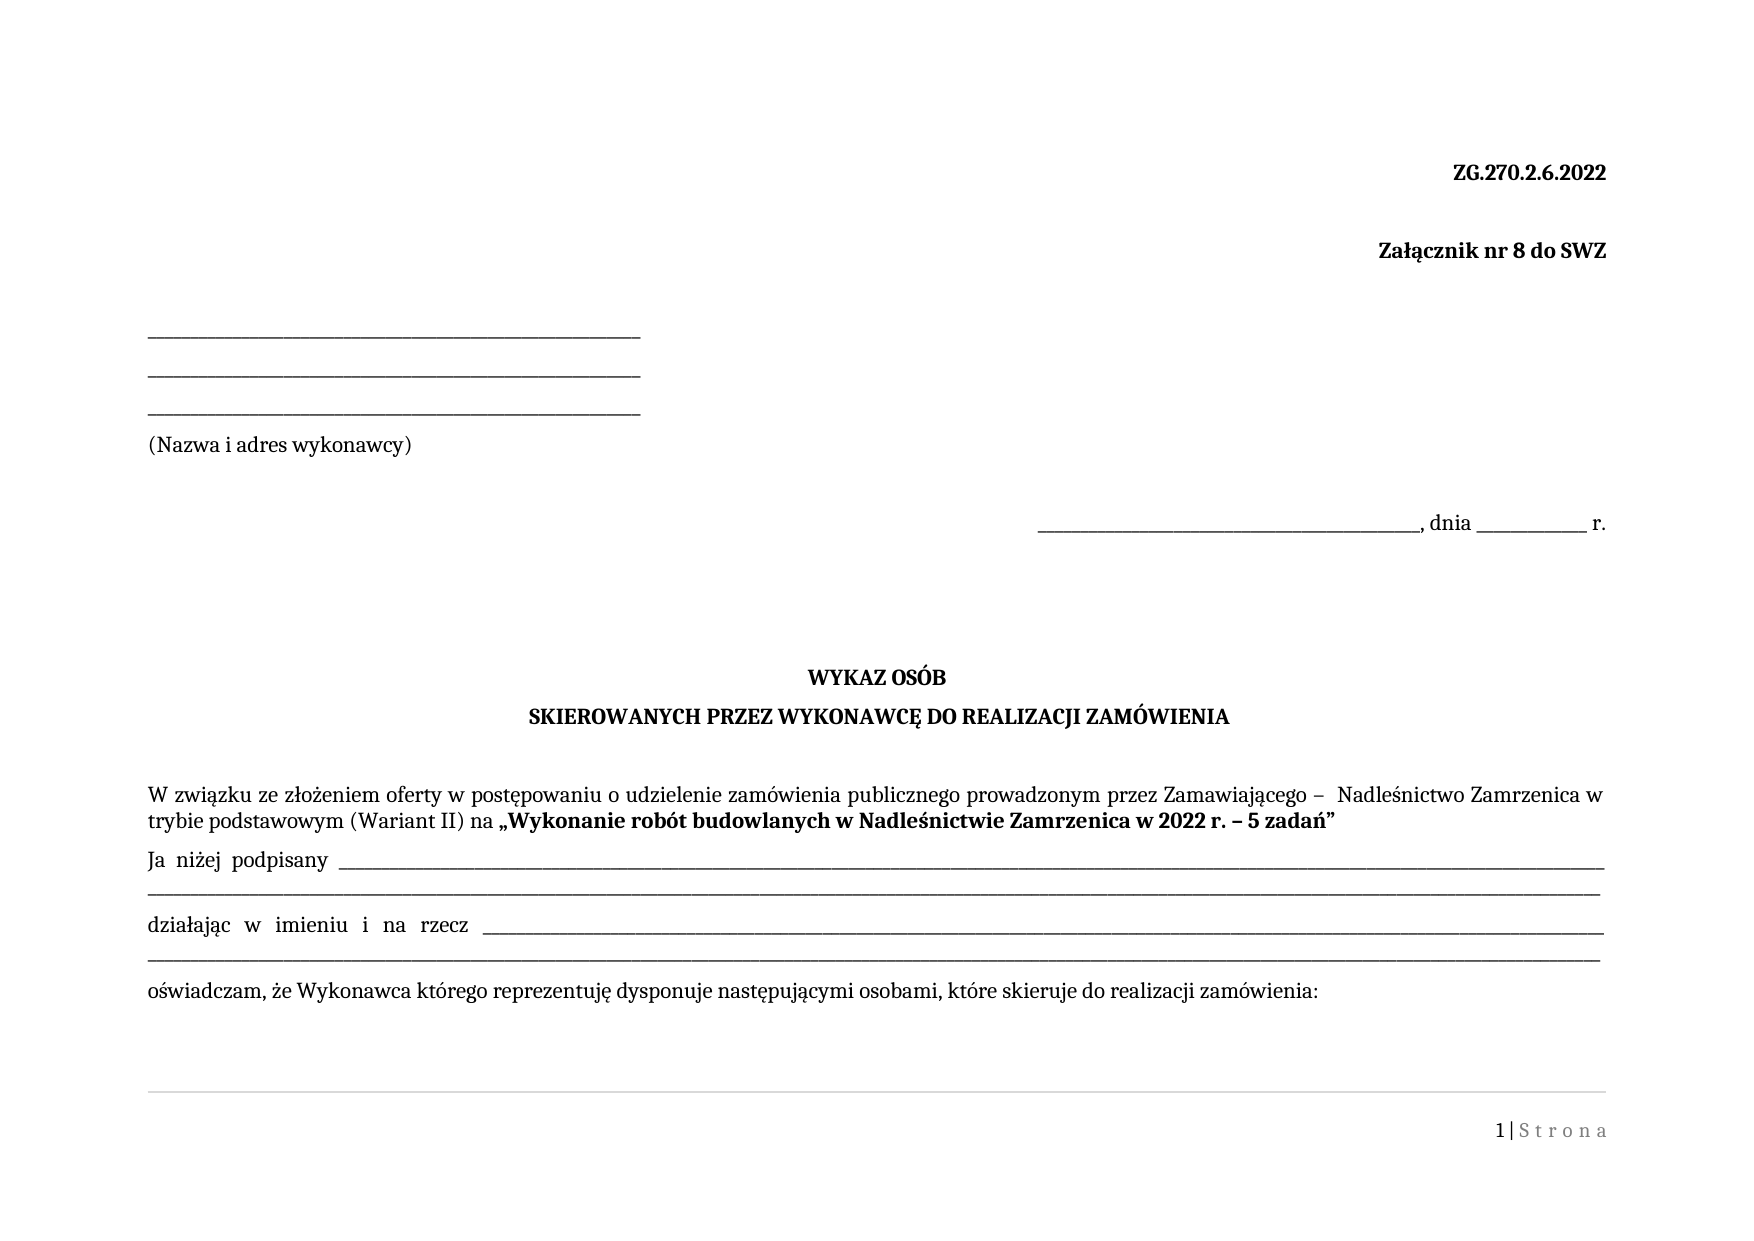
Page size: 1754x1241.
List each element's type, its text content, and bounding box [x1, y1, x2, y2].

text __________________________________________________________ [148, 354, 1606, 381]
text ZG.270.2.6.2022 [148, 160, 1606, 186]
text działając w imieniu i na rzecz ____________________________________________________________________________________________________________________________________ ___________________________________________________________________________________________________________________________________________________________________________ [148, 912, 1606, 965]
text _____________________________________________, dnia _____________ r. [148, 510, 1606, 536]
text SKIEROWANYCH PRZEZ WYKONAWCĘ DO REALIZACJI ZAMÓWIENIA [148, 704, 1606, 730]
text (Nazwa i adres wykonawcy) [148, 432, 1606, 458]
text __________________________________________________________ [148, 393, 1606, 419]
text WYKAZ OSÓB [148, 665, 1606, 692]
text __________________________________________________________ [148, 316, 1606, 342]
text oświadczam, że Wykonawca którego reprezentuję dysponuje następującymi osobami, które skieruje do realizacji zamówienia: [148, 977, 1606, 1004]
text Ja niżej podpisany _____________________________________________________________________________________________________________________________________________________ ___________________________________________________________________________________________________________________________________________________________________________ [148, 847, 1606, 900]
text Załącznik nr 8 do SWZ [148, 238, 1606, 264]
text W związku ze złożeniem oferty w postępowaniu o udzielenie zamówienia publicznego prowadzonym przez Zamawiającego – Nadleśnictwo Zamrzenica w trybie podstawowym (Wariant II) na „Wykonanie robót budowlanych w Nadleśnictwie Zamrzenica w 2022 r. – 5 zadań” [148, 782, 1606, 834]
